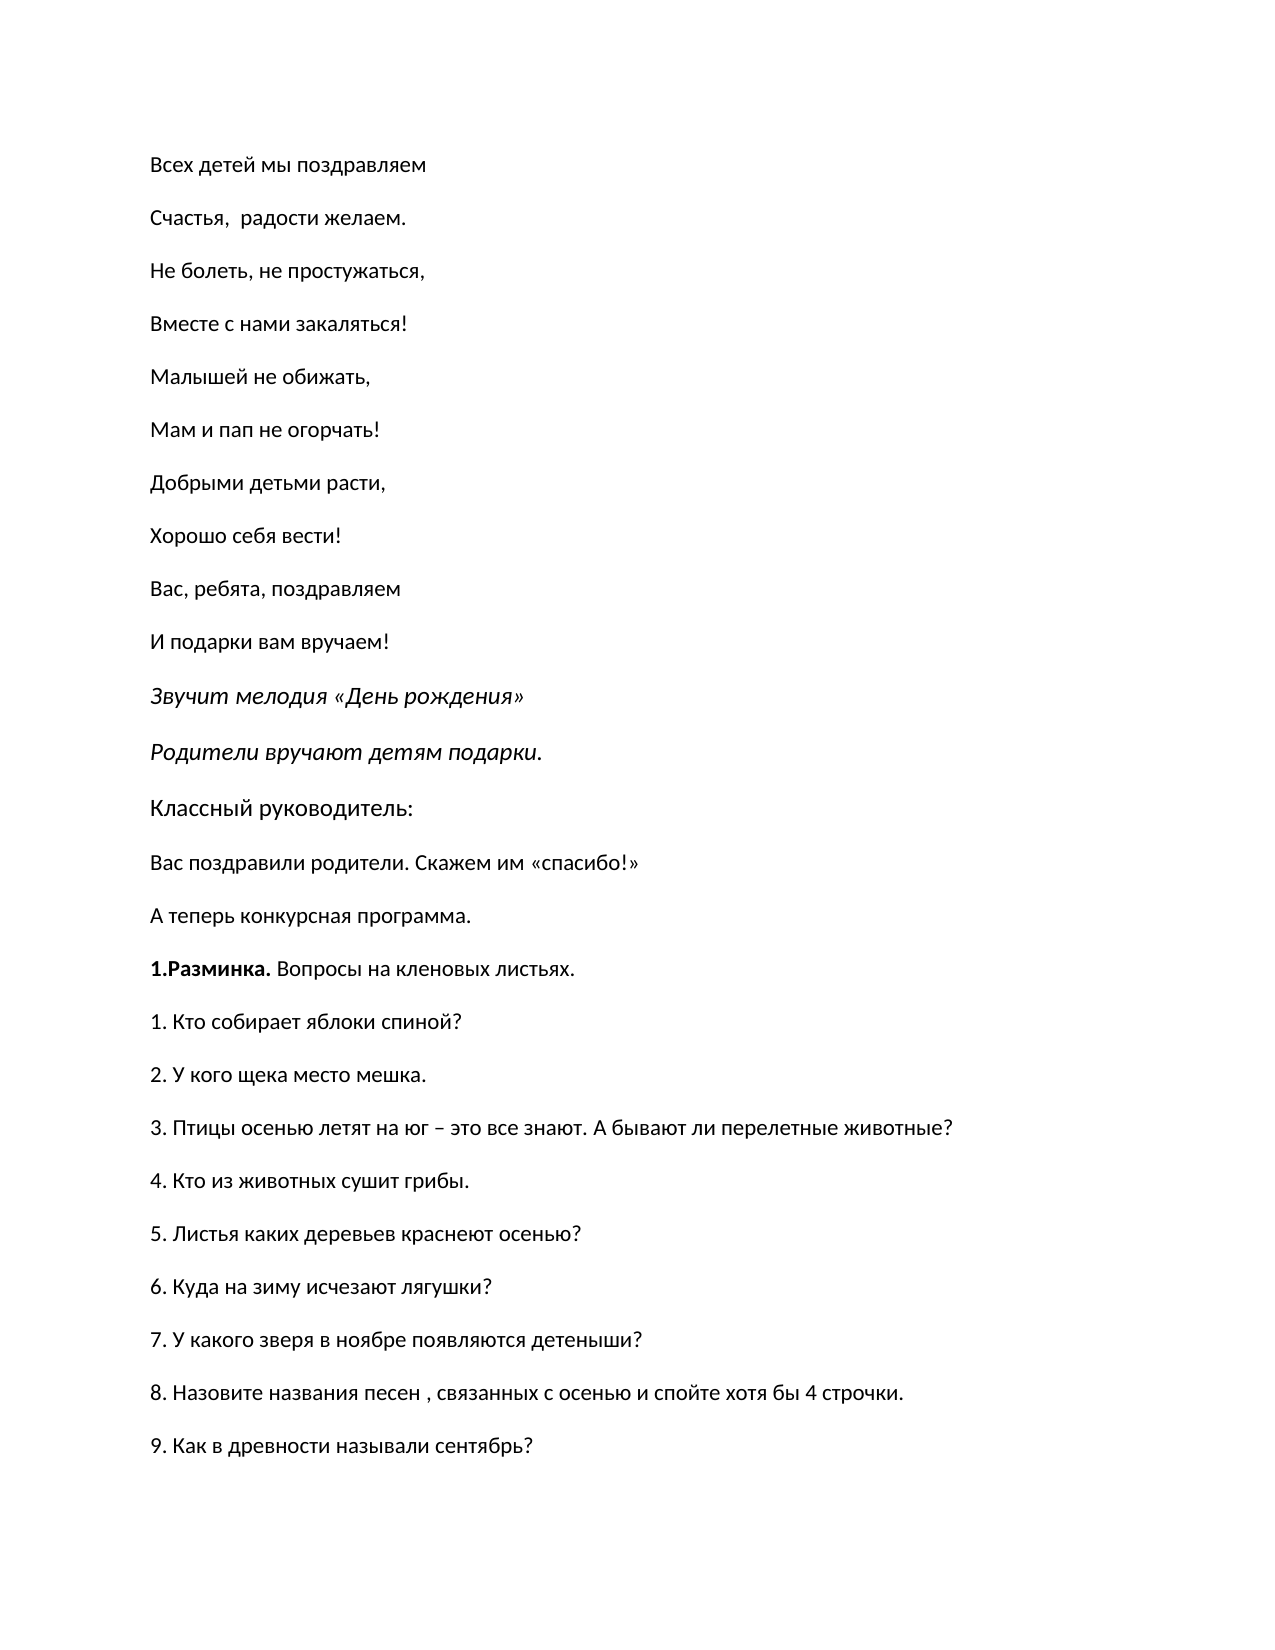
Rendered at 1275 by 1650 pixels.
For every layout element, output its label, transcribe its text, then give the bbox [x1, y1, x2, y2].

text Вас поздравили родители. Скажем им «спасибо!» [150, 848, 1125, 876]
text 6. Куда на зиму исчезают лягушки? [150, 1272, 1125, 1300]
text 3. Птицы осенью летят на юг – это все знают. А бывают ли перелетные животные? [150, 1113, 1125, 1141]
text Классный руководитель: [150, 792, 1125, 822]
text Счастья, радости желаем. [150, 203, 1125, 231]
text Добрыми детьми расти, [150, 468, 1125, 496]
text Родители вручают детям подарки. [150, 736, 1125, 767]
text 7. У какого зверя в ноябре появляются детеныши? [150, 1325, 1125, 1353]
text 4. Кто из животных сушит грибы. [150, 1166, 1125, 1194]
text Не болеть, не простужаться, [150, 256, 1125, 284]
text Звучит мелодия «День рождения» [150, 680, 1125, 711]
text 2. У кого щека место мешка. [150, 1060, 1125, 1088]
text Малышей не обижать, [150, 362, 1125, 390]
text 1. Кто собирает яблоки спиной? [150, 1007, 1125, 1035]
text 1.Разминка. Вопросы на кленовых листьях. [150, 954, 1125, 982]
text 8. Назовите названия песен , связанных с осенью и спойте хотя бы 4 строчки. [150, 1378, 1125, 1406]
text Хорошо себя вести! [150, 521, 1125, 549]
text Вас, ребята, поздравляем [150, 574, 1125, 602]
text И подарки вам вручаем! [150, 627, 1125, 655]
text А теперь конкурсная программа. [150, 901, 1125, 929]
text 9. Как в древности называли сентябрь? [150, 1431, 1125, 1459]
text 5. Листья каких деревьев краснеют осенью? [150, 1219, 1125, 1247]
text Всех детей мы поздравляем [150, 150, 1125, 178]
text Вместе с нами закаляться! [150, 309, 1125, 337]
text Мам и пап не огорчать! [150, 415, 1125, 443]
